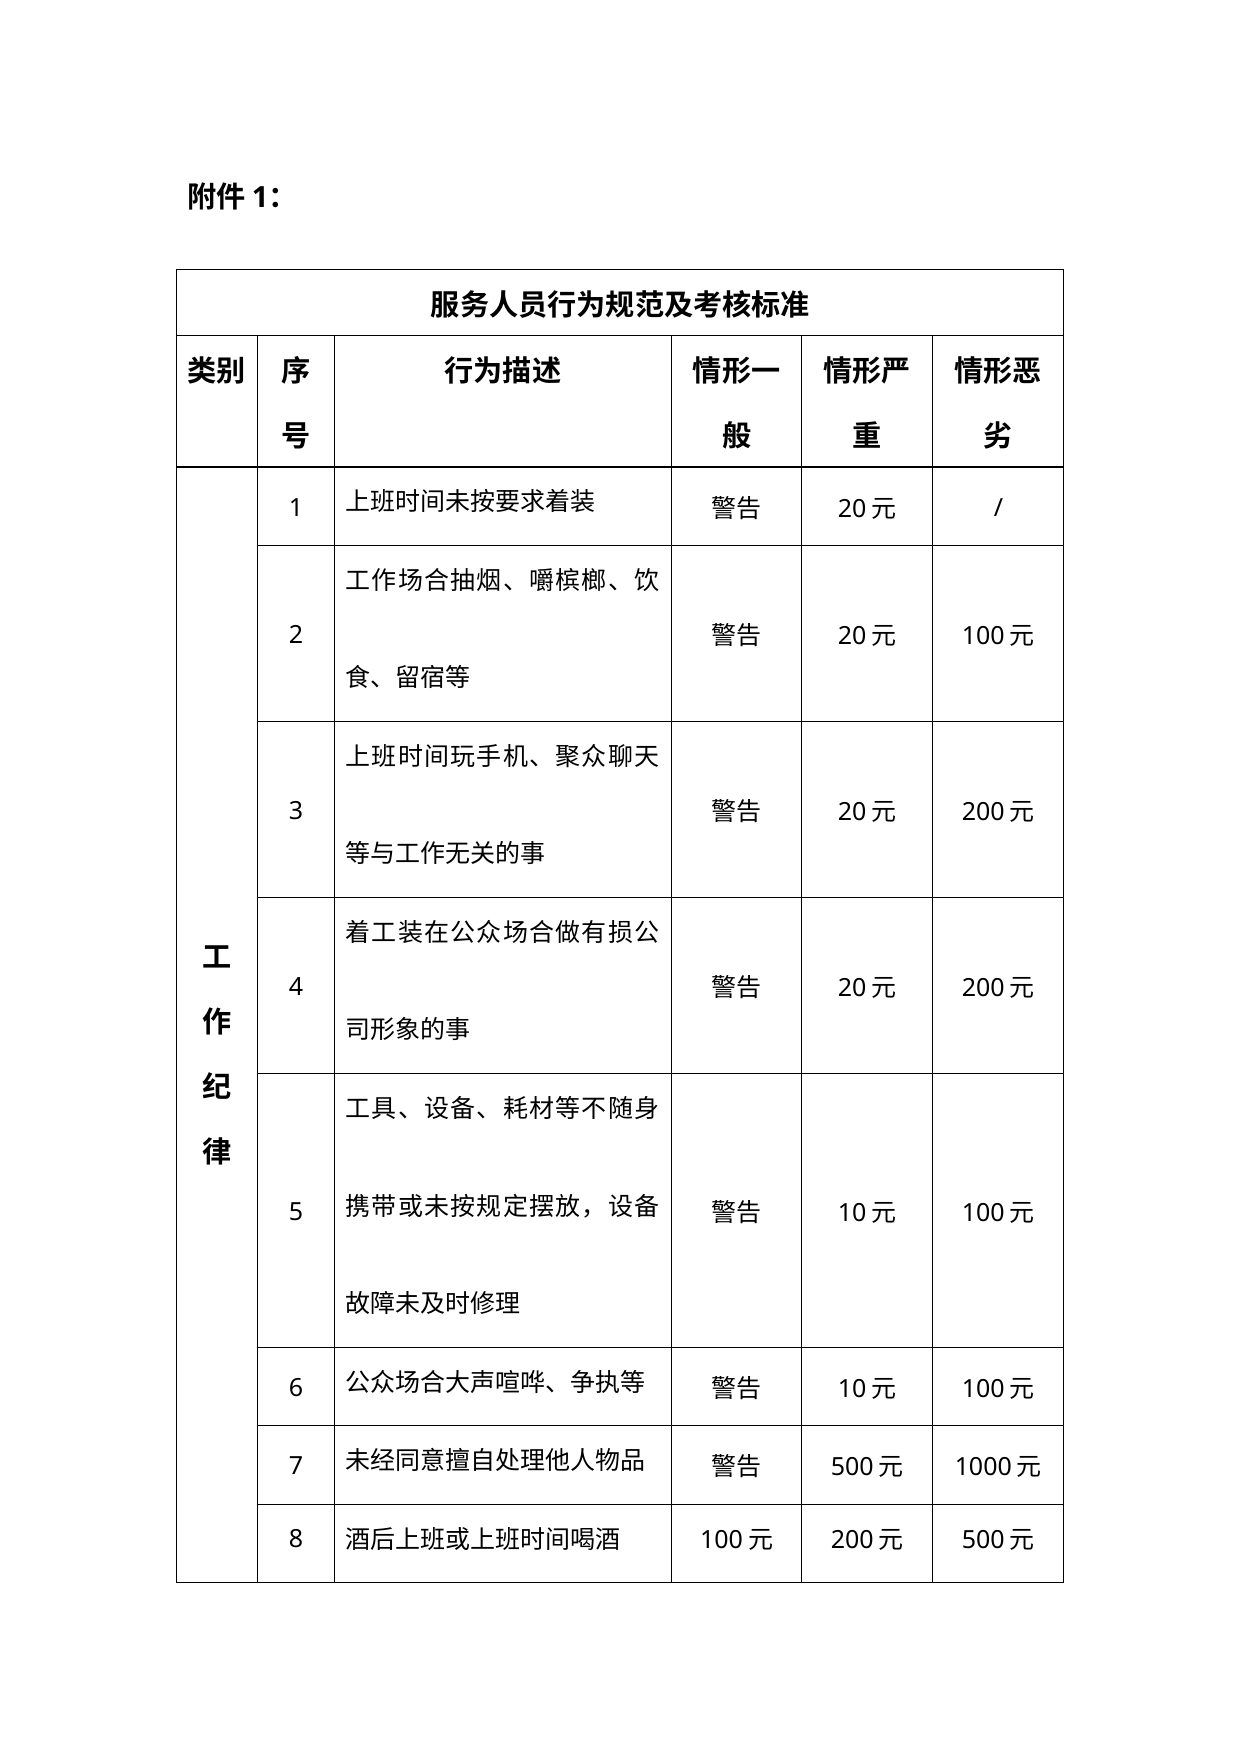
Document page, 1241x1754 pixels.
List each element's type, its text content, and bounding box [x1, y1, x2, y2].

table_cell 20元 [802, 546, 932, 721]
table_cell 500元 [933, 1505, 1063, 1582]
table_cell 情形严重 [802, 336, 932, 466]
table_cell 100元 [933, 1348, 1063, 1425]
table_cell 5 [258, 1074, 334, 1347]
table_cell 20元 [802, 468, 932, 545]
table_cell 2 [258, 546, 334, 721]
table_cell 1 [258, 468, 334, 545]
table_cell 上班时间玩手机、聚众聊天等与工作无关的事 [335, 722, 671, 897]
table_cell 警告 [672, 1426, 801, 1504]
table_cell 20元 [802, 898, 932, 1073]
table_cell / [933, 468, 1063, 545]
table_cell 工 作 纪 律 [177, 468, 257, 1582]
table_cell 7 [258, 1426, 334, 1504]
table_cell 上班时间未按要求着装 [335, 468, 671, 545]
table_cell 行为描述 [335, 336, 671, 466]
table_cell 类别 [177, 336, 257, 466]
table_cell 100元 [933, 1074, 1063, 1347]
table_cell 工具、设备、耗材等不随身携带或未按规定摆放，设备故障未及时修理 [335, 1074, 671, 1347]
table_cell 3 [258, 722, 334, 897]
table_cell 警告 [672, 722, 801, 897]
table_header 服务人员行为规范及考核标准 [177, 270, 1063, 335]
table_cell 酒后上班或上班时间喝酒 [335, 1505, 671, 1582]
table_cell 1000元 [933, 1426, 1063, 1504]
table_cell 500元 [802, 1426, 932, 1504]
table_cell 200元 [802, 1505, 932, 1582]
table_cell 情形恶劣 [933, 336, 1063, 466]
table_cell 情形一般 [672, 336, 801, 466]
table_cell 警告 [672, 1348, 801, 1425]
table_cell 100元 [672, 1505, 801, 1582]
table_cell 公众场合大声喧哗、争执等 [335, 1348, 671, 1425]
table_cell 10元 [802, 1074, 932, 1347]
table_cell 警告 [672, 1074, 801, 1347]
text 附件1： [187, 162, 1053, 227]
table_cell 序号 [258, 336, 334, 466]
table_cell 4 [258, 898, 334, 1073]
table_cell 20元 [802, 722, 932, 897]
table_cell 工作场合抽烟、嚼槟榔、饮食、留宿等 [335, 546, 671, 721]
table_cell 200元 [933, 898, 1063, 1073]
table_cell 100元 [933, 546, 1063, 721]
table_cell 6 [258, 1348, 334, 1425]
table_cell 警告 [672, 546, 801, 721]
table_cell 未经同意擅自处理他人物品 [335, 1426, 671, 1504]
table_cell 10元 [802, 1348, 932, 1425]
table_cell 警告 [672, 468, 801, 545]
table_cell 8 [258, 1505, 334, 1582]
table_cell 着工装在公众场合做有损公司形象的事 [335, 898, 671, 1073]
table_cell 200元 [933, 722, 1063, 897]
table_cell 警告 [672, 898, 801, 1073]
